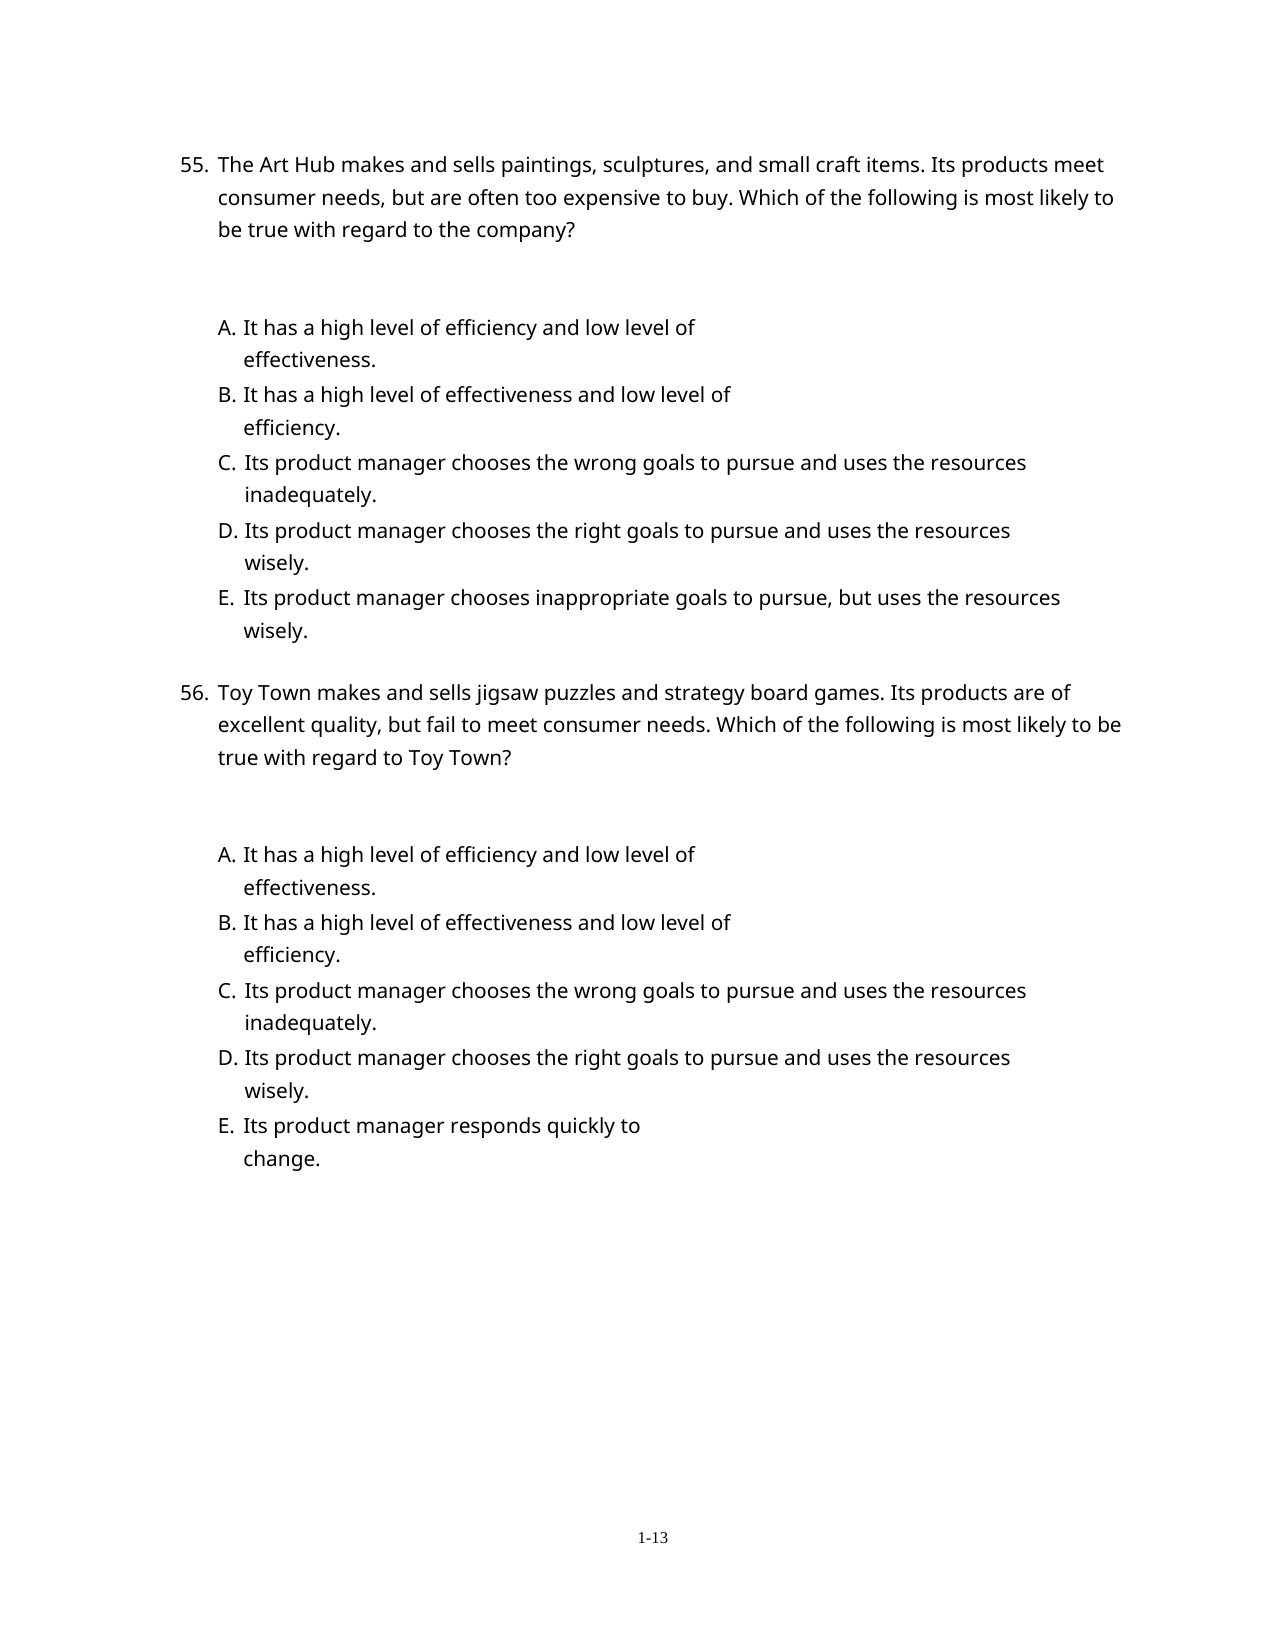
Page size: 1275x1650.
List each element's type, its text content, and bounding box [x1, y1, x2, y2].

table_header Toy Town makes and sells jigsaw puzzles and strategy board games. Its products are of excellent quality, but fail to meet consumer needs. Which of the following is most likely to be true with regard to Toy Town? [218, 678, 1125, 1176]
table_header 56. [180, 678, 218, 1176]
table_header The Art Hub makes and sells paintings, sculptures, and small craft items. Its products meet consumer needs, but are often too expensive to buy. Which of the following is most likely to be true with regard to the company? [218, 150, 1125, 648]
table_header 55. [180, 150, 218, 648]
